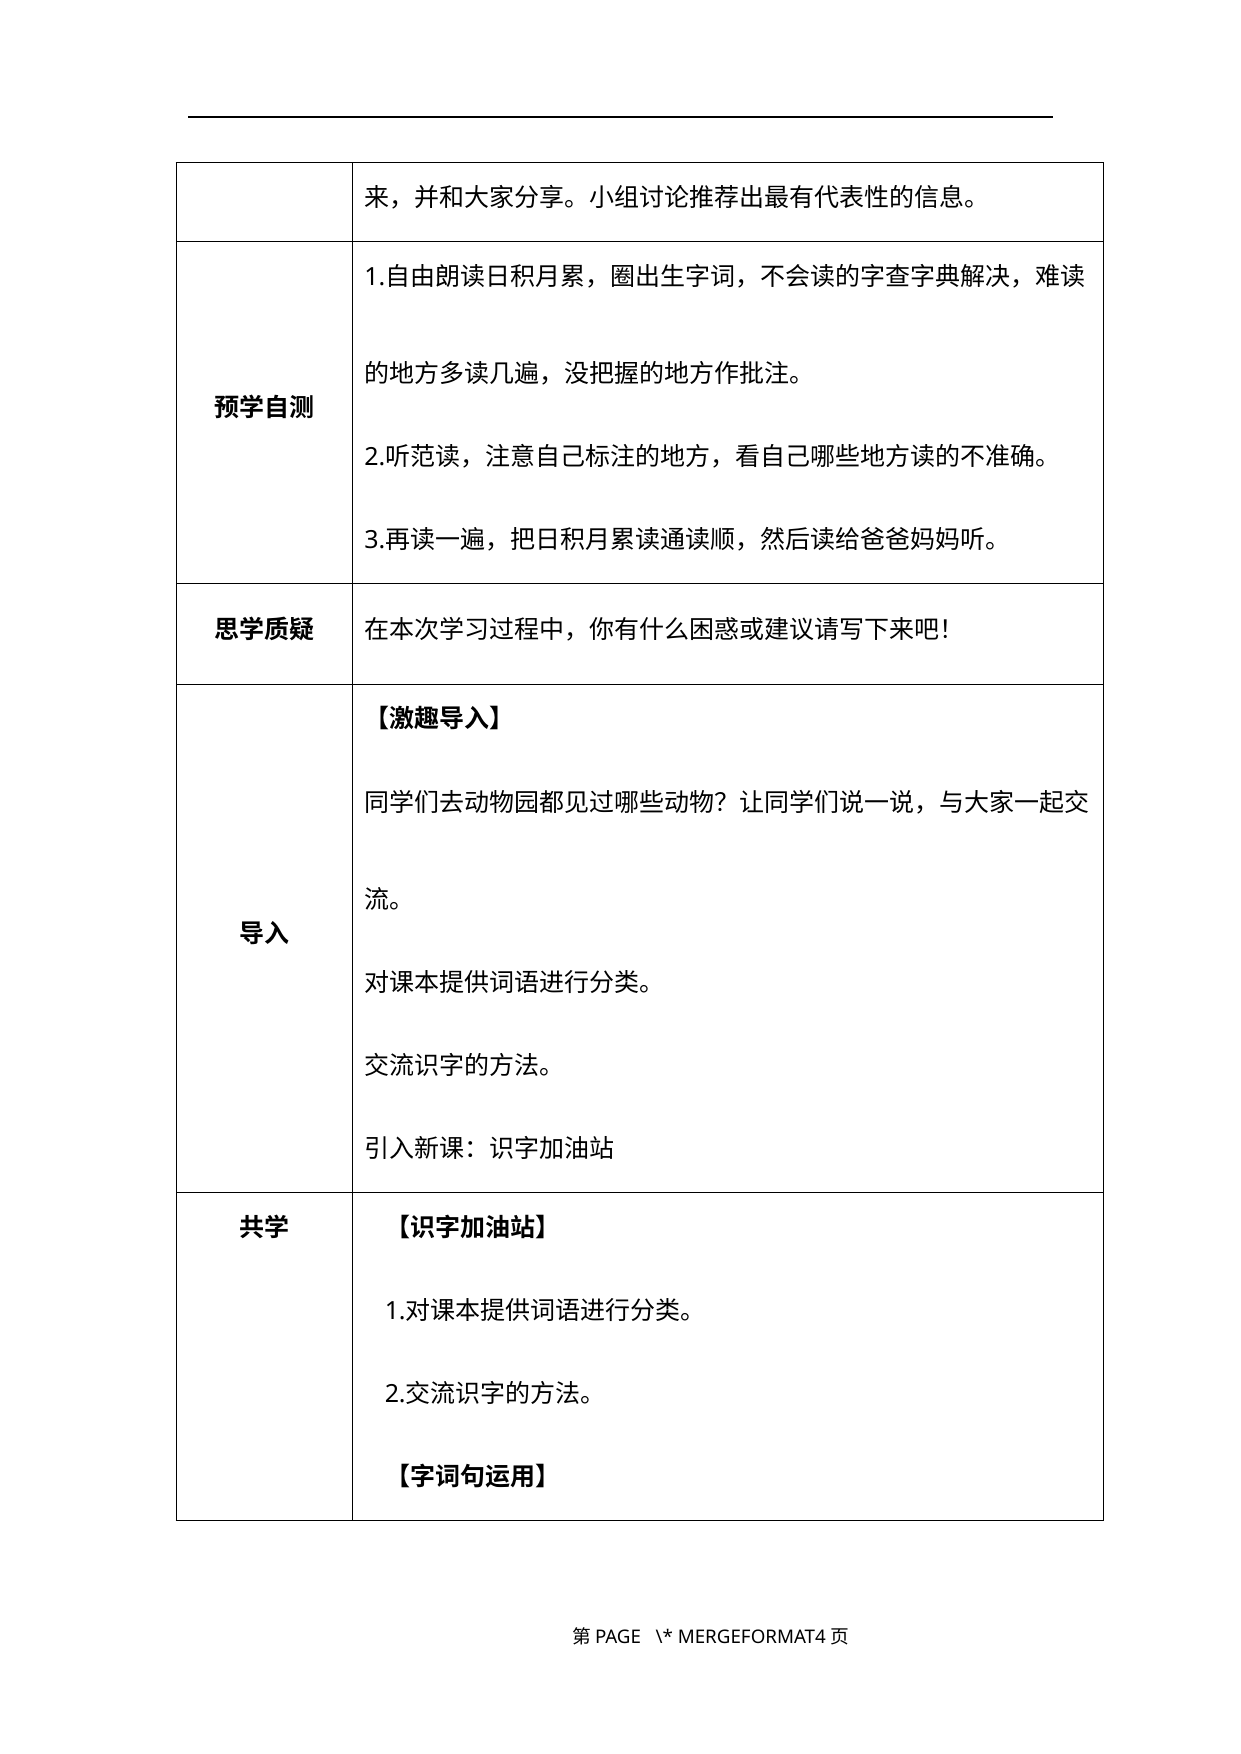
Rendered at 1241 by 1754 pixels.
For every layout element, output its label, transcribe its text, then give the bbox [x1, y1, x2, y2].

table_cell 【激趣导入】 同学们去动物园都见过哪些动物？让同学们说一说，与大家一起交流。 对课本提供词语进行分类。 交流识字的方法。 引入新课：识字加油站 [353, 685, 1103, 1192]
table_cell 思学质疑 [177, 584, 352, 683]
table_cell 在本次学习过程中，你有什么困惑或建议请写下来吧！ [353, 584, 1103, 683]
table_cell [353, 163, 1103, 241]
table_cell 导入 [177, 685, 352, 1192]
table_cell 1.自由朗读日积月累，圈出生字词，不会读的字查字典解决，难读的地方多读几遍，没把握的地方作批注。 2.听范读，注意自己标注的地方，看自己哪些地方读的不准确。 3.再读一遍，把日积月累读通读顺，然后读给爸爸妈妈听。 [353, 242, 1103, 583]
table_cell 预学自测 [177, 242, 352, 583]
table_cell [353, 1193, 1103, 1520]
table_cell 共学 [177, 1193, 352, 1520]
